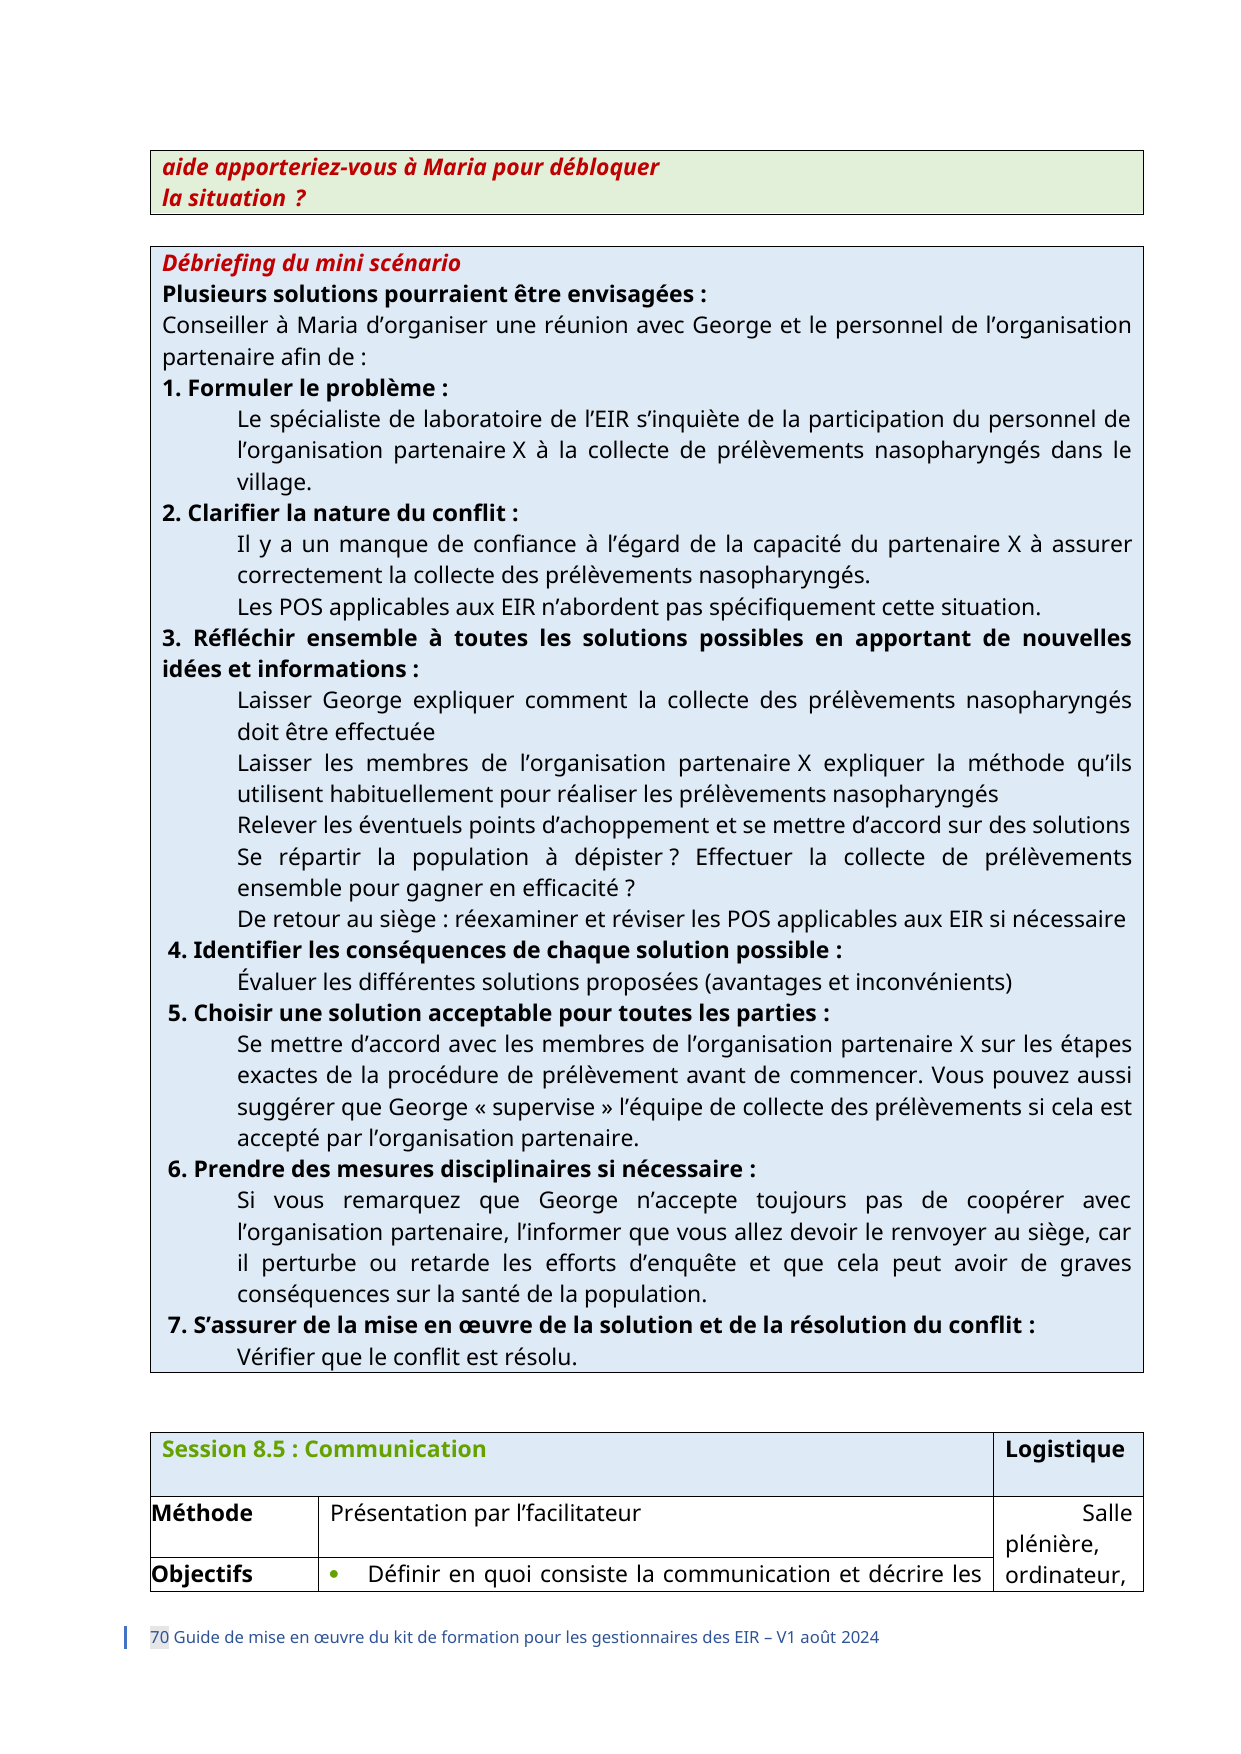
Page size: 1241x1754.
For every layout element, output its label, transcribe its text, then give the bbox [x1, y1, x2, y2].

table_header Session 8.5 : Communication [151, 1433, 993, 1496]
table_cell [151, 1558, 318, 1591]
table_cell Salle plénière, ordinateur, projecteur [994, 1497, 1143, 1591]
table_cell Présentation par l’facilitateur [319, 1497, 993, 1557]
table_cell Méthode [151, 1497, 318, 1557]
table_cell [319, 1558, 993, 1591]
table_header Débriefing du mini scénario Plusieurs solutions pourraient être envisagées : Conseiller à Maria d’organiser une réunion avec George et le personnel de l’organisation partenaire afin de : 1. Formuler le problème : Le spécialiste de laboratoire de l’EIR s’inquiète de la participation du personnel de l’organisation partenaire X à la collecte de prélèvements nasopharyngés dans le village. 2. Clarifier la nature du conflit : Il y a un manque de confiance à l’égard de la capacité du partenaire X à assurer correctement la collecte des prélèvements nasopharyngés. Les POS applicables aux EIR n’abordent pas spécifiquement cette situation. 3. Réfléchir ensemble à toutes les solutions possibles en apportant de nouvelles idées et informations : Laisser George expliquer comment la collecte des prélèvements nasopharyngés doit être effectuée Laisser les membres de l’organisation partenaire X expliquer la méthode qu’ils utilisent habituellement pour réaliser les prélèvements nasopharyngés Relever les éventuels points d’achoppement et se mettre d’accord sur des solutions Se répartir la population à dépister ? Effectuer la collecte de prélèvements ensemble pour gagner en efficacité ? De retour au siège : réexaminer et réviser les POS applicables aux EIR si nécessaire 4. Identifier les conséquences de chaque solution possible : Évaluer les différentes solutions proposées (avantages et inconvénients) 5. Choisir une solution acceptable pour toutes les parties : Se mettre d’accord avec les membres de l’organisation partenaire X sur les étapes exactes de la procédure de prélèvement avant de commencer. Vous pouvez aussi suggérer que George « supervise » l’équipe de collecte des prélèvements si cela est accepté par l’organisation partenaire. 6. Prendre des mesures disciplinaires si nécessaire : Si vous remarquez que George n’accepte toujours pas de coopérer avec l’organisation partenaire, l’informer que vous allez devoir le renvoyer au siège, car il perturbe ou retarde les efforts d’enquête et que cela peut avoir de graves conséquences sur la santé de la population. 7. S’assurer de la mise en œuvre de la solution et de la résolution du conflit : Vérifier que le conflit est résolu. [151, 247, 1143, 1372]
table_header Logistique [994, 1433, 1143, 1496]
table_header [151, 151, 1143, 213]
